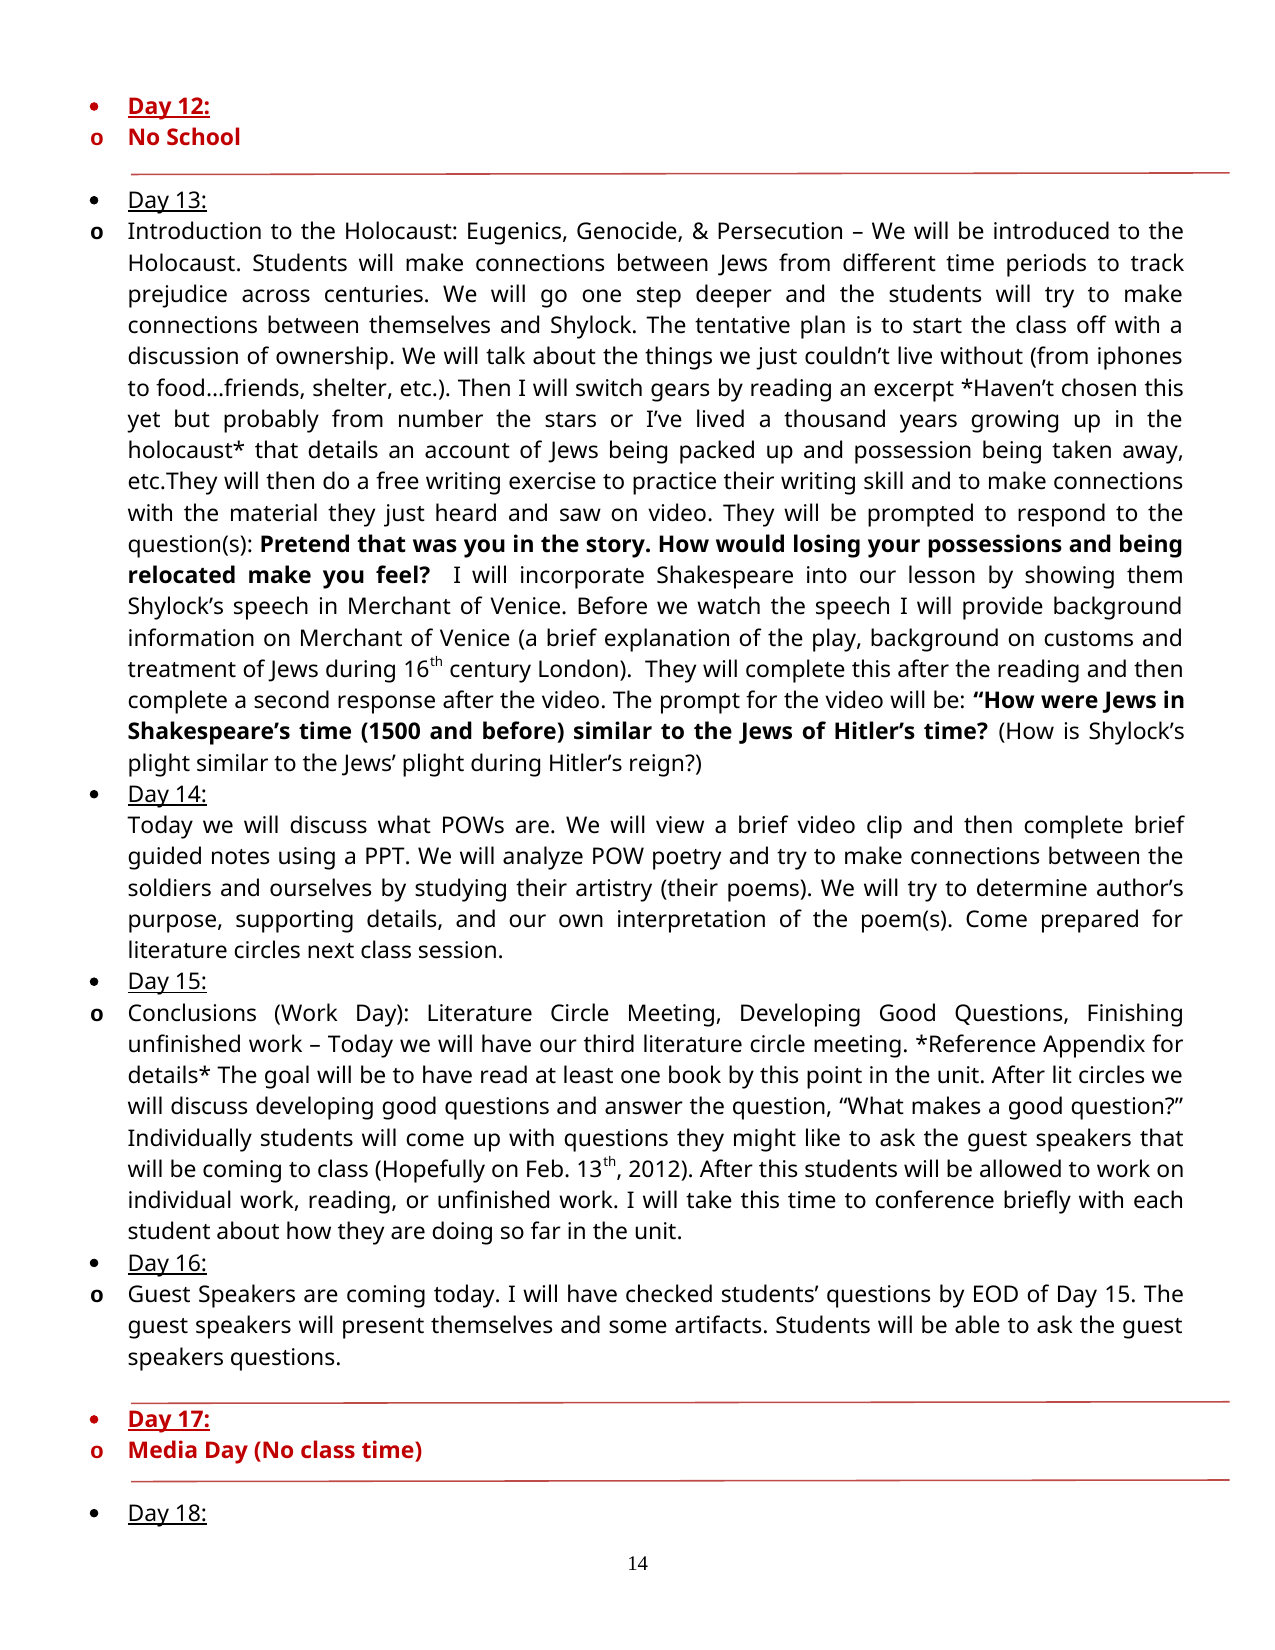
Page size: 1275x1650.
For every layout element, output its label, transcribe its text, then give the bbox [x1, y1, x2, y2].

list Day 17: [90, 1403, 1185, 1434]
list Today we will discuss what POWs are. We will view a brief video clip and then complete brief guided notes using a PPT. We will analyze POW poetry and try to make connections between the soldiers and ourselves by studying their artistry (their poems). We will try to determine author’s purpose, supporting details, and our own interpretation of the poem(s). Come prepared for literature circles next class session. [127, 809, 1185, 965]
list No School [90, 121, 1185, 153]
list Guest Speakers are coming today. I will have checked students’ questions by EOD of Day 15. The guest speakers will present themselves and some artifacts. Students will be able to ask the guest speakers questions. [90, 1278, 1185, 1372]
list Day 15: [90, 965, 1185, 996]
list Introduction to the Holocaust: Eugenics, Genocide, & Persecution – We will be introduced to the Holocaust. Students will make connections between Jews from different time periods to track prejudice across centuries. We will go one step deeper and the students will try to make connections between themselves and Shylock. The tentative plan is to start the class off with a discussion of ownership. We will talk about the things we just couldn’t live without (from iphones to food…friends, shelter, etc.). Then I will switch gears by reading an excerpt *Haven’t chosen this yet but probably from number the stars or I’ve lived a thousand years growing up in the holocaust* that details an account of Jews being packed up and possession being taken away, etc.They will then do a free writing exercise to practice their writing skill and to make connections with the material they just heard and saw on video. They will be prompted to respond to the question(s): Pretend that was you in the story. How would losing your possessions and being relocated make you feel? I will incorporate Shakespeare into our lesson by showing them Shylock’s speech in Merchant of Venice. Before we watch the speech I will provide background information on Merchant of Venice (a brief explanation of the play, background on customs and treatment of Jews during 16th century London). They will complete this after the reading and then complete a second response after the video. The prompt for the video will be: “How were Jews in Shakespeare’s time (1500 and before) similar to the Jews of Hitler’s time? (How is Shylock’s plight similar to the Jews’ plight during Hitler’s reign?) [90, 215, 1185, 778]
list Conclusions (Work Day): Literature Circle Meeting, Developing Good Questions, Finishing unfinished work – Today we will have our third literature circle meeting. *Reference Appendix for details* The goal will be to have read at least one book by this point in the unit. After lit circles we will discuss developing good questions and answer the question, “What makes a good question?” Individually students will come up with questions they might like to ask the guest speakers that will be coming to class (Hopefully on Feb. 13th, 2012). After this students will be allowed to work on individual work, reading, or unfinished work. I will take this time to conference briefly with each student about how they are doing so far in the unit. [90, 996, 1185, 1247]
list Media Day (No class time) [90, 1434, 1185, 1466]
list Day 12: [90, 90, 1185, 121]
list Day 16: [90, 1247, 1185, 1278]
list Day 13: [90, 184, 1185, 215]
list Day 14: [90, 778, 1185, 809]
list Day 18: [90, 1497, 1185, 1528]
